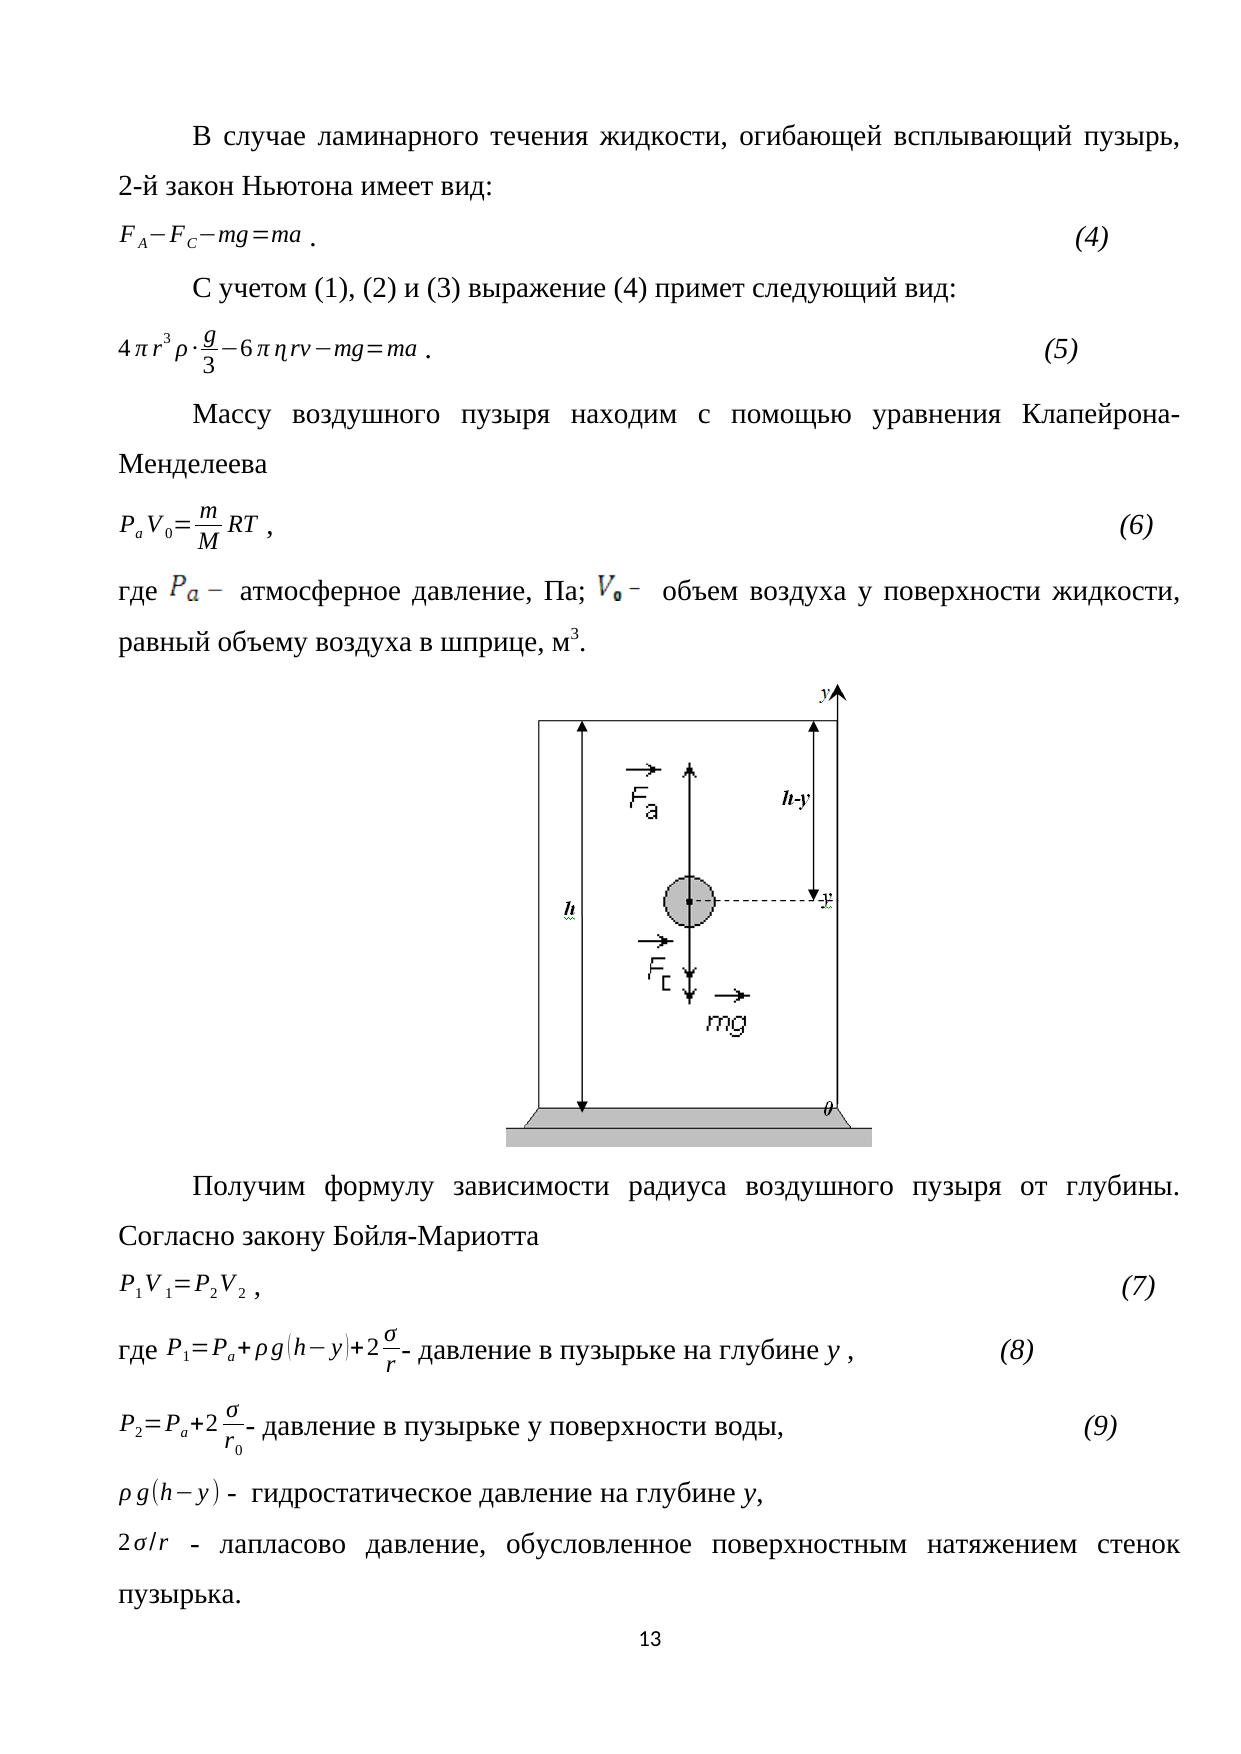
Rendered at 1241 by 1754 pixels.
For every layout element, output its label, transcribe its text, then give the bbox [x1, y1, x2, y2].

picture [169, 572, 240, 601]
text где атмосферное давление, Па; объем воздуха у поверхности жидкости, равный объему воздуха в шприце, м3. [118, 573, 1181, 657]
picture [597, 572, 651, 601]
text . (4) [118, 219, 1181, 253]
picture [501, 674, 872, 1154]
text . (5) [118, 321, 1181, 379]
text , (7) [118, 1268, 1181, 1303]
text Получим формулу зависимости радиуса воздушного пузыря от глубины. Согласно закону Бойля-Мариотта [118, 1168, 1181, 1252]
text - гидростатическое давление на глубине y, [118, 1475, 1181, 1509]
text - лапласово давление, обусловленное поверхностным натяжением стенок пузырька. [118, 1526, 1181, 1610]
text С учетом (1), (2) и (3) выражение (4) примет следующий вид: [118, 270, 1181, 304]
text В случае ламинарного течения жидкости, огибающей всплывающий пузырь, 2-й закон Ньютона имеет вид: [118, 118, 1181, 202]
text где - давление в пузырьке на глубине y , (8) [118, 1320, 1181, 1379]
text Массу воздушного пузыря находим с помощью уравнения Клапейрона-Менделеева [118, 396, 1181, 480]
text - давление в пузырьке у поверхности воды, (9) [118, 1396, 1181, 1458]
text , (6) [118, 497, 1181, 556]
